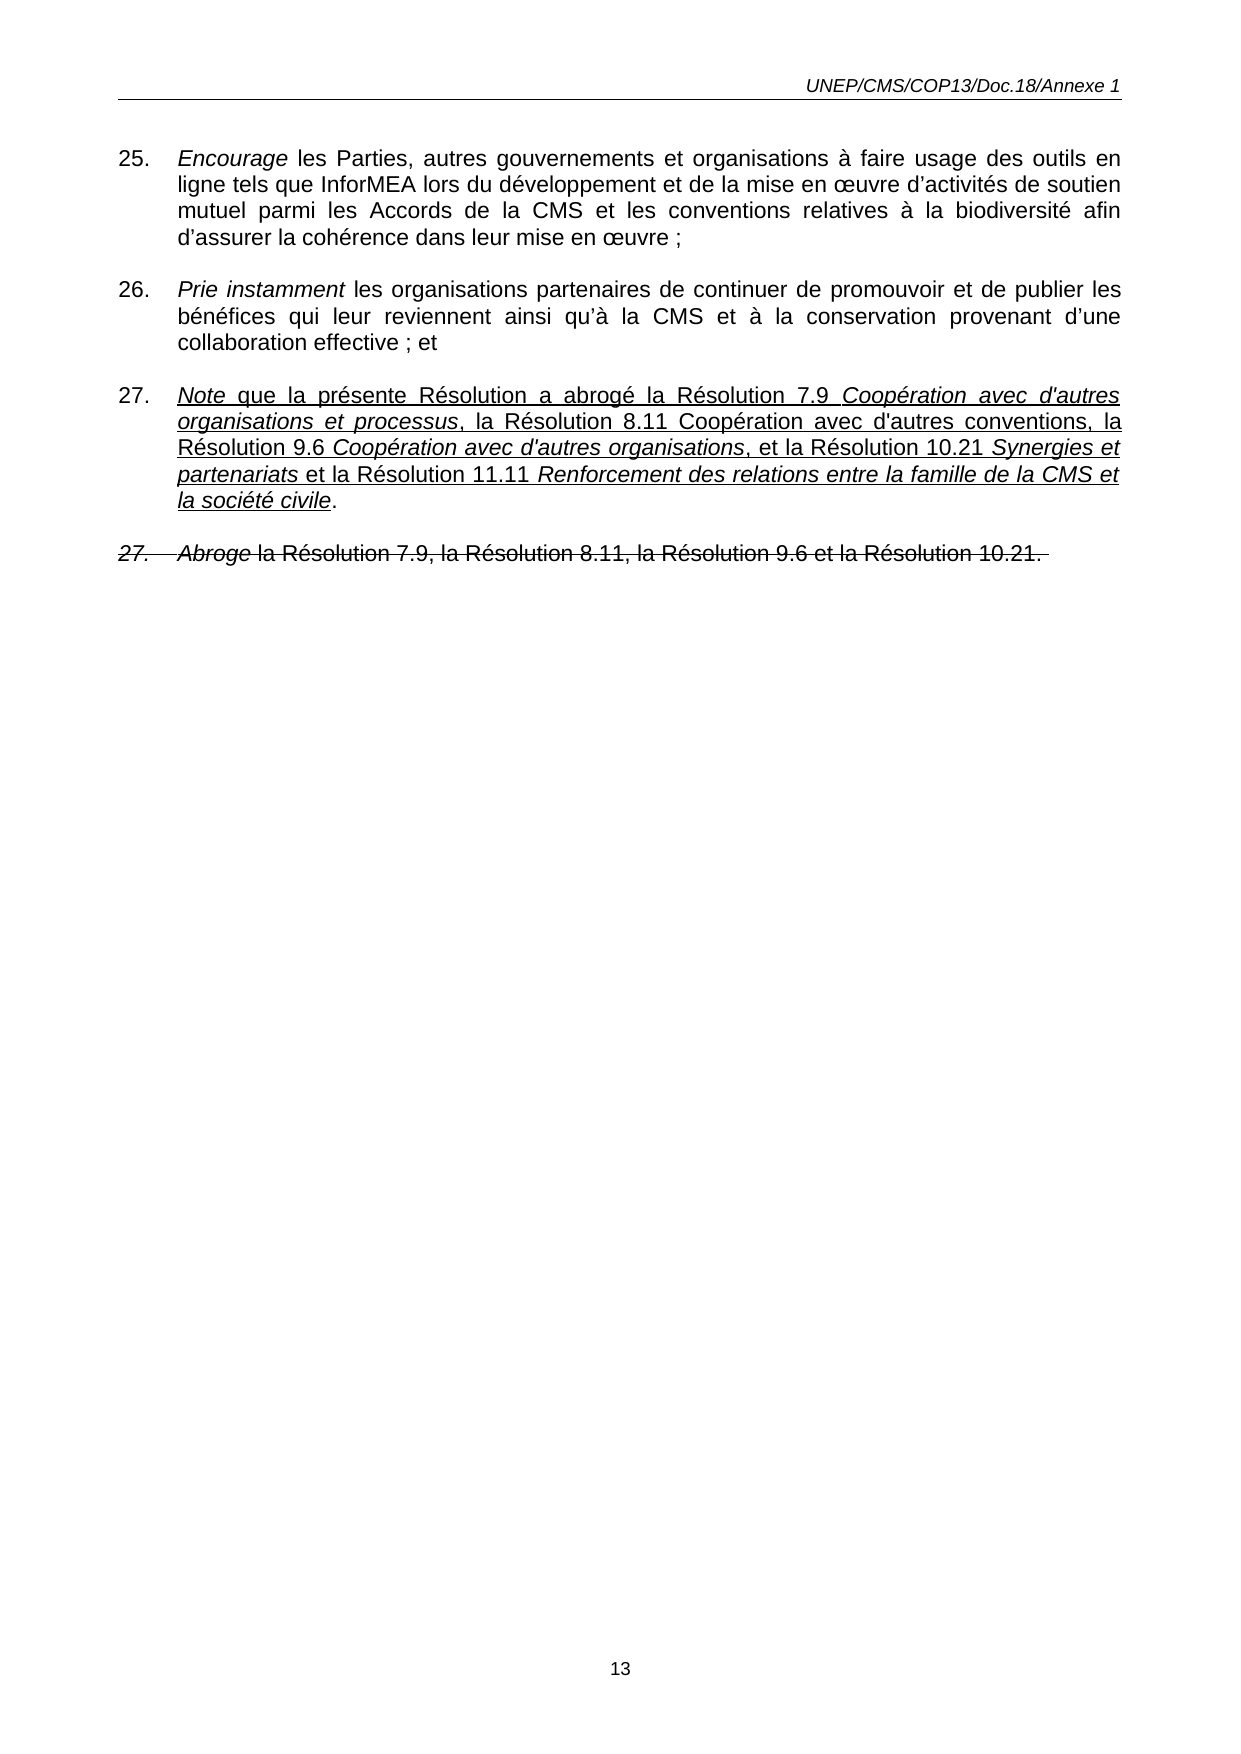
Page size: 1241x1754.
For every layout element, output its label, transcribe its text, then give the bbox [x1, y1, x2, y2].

list 27. Abroge la Résolution 7.9, la Résolution 8.11, la Résolution 9.6 et la Résolution 10.21. [118, 540, 1122, 566]
list Note que la présente Résolution a abrogé la Résolution 7.9 Coopération avec d'autres organisations et processus, la Résolution 8.11 Coopération avec d'autres conventions, la Résolution 9.6 Coopération avec d'autres organisations, et la Résolution 10.21 Synergies et partenariats et la Résolution 11.11 Renforcement des relations entre la famille de la CMS et la société civile. [118, 382, 1122, 513]
list Encourage les Parties, autres gouvernements et organisations à faire usage des outils en ligne tels que InforMEA lors du développement et de la mise en œuvre d’activités de soutien mutuel parmi les Accords de la CMS et les conventions relatives à la biodiversité afin d’assurer la cohérence dans leur mise en œuvre ; [118, 144, 1122, 250]
list Prie instamment les organisations partenaires de continuer de promouvoir et de publier les bénéfices qui leur reviennent ainsi qu’à la CMS et à la conservation provenant d’une collaboration effective ; et [118, 276, 1122, 355]
